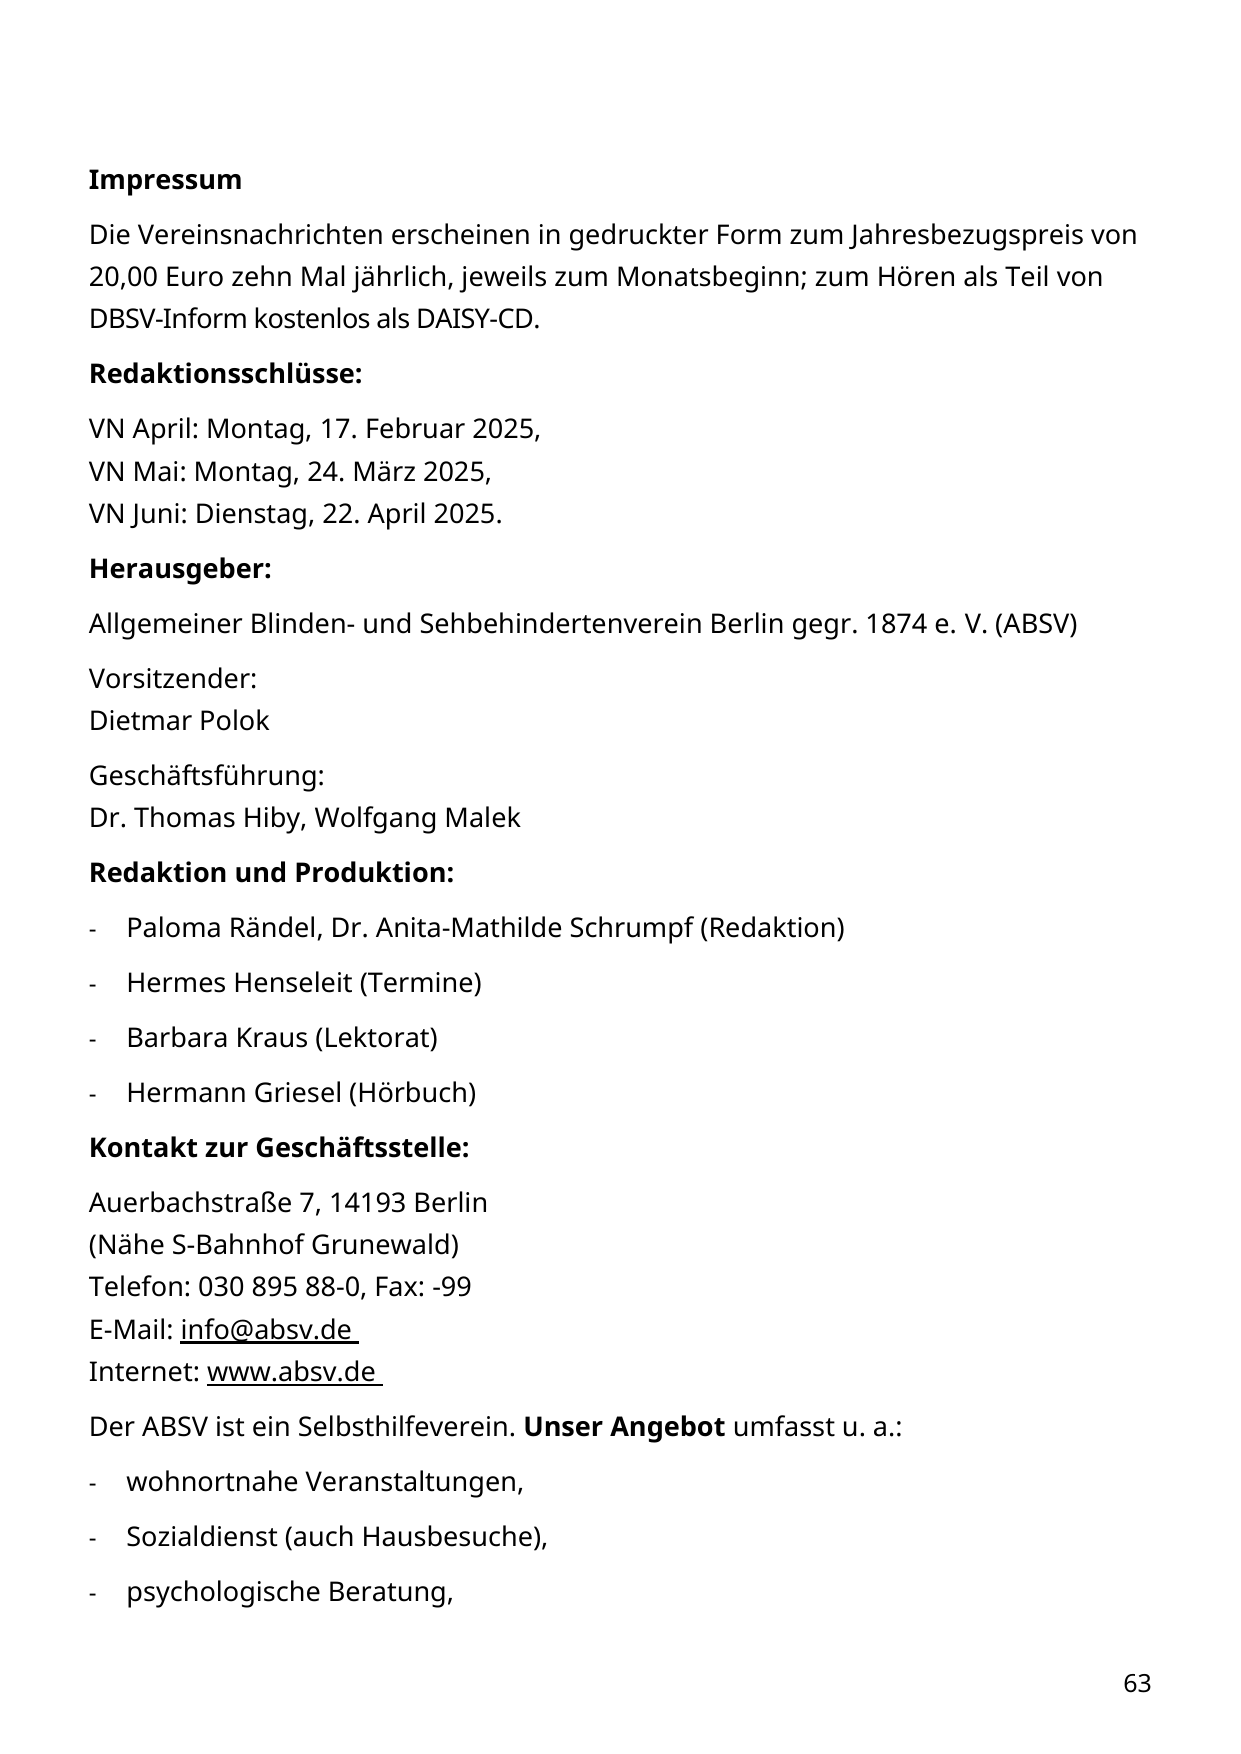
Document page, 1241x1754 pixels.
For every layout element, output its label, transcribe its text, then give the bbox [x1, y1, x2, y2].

text Geschäftsführung: Dr. Thomas Hiby, Wolfgang Malek [89, 756, 1152, 836]
list Paloma Rändel, Dr. Anita-Mathilde Schrumpf (Redaktion) [89, 909, 1152, 946]
list Hermann Griesel (Hörbuch) [89, 1073, 1152, 1110]
text Redaktion und Produktion: [89, 854, 1152, 891]
text Redaktionsschlüsse: [89, 355, 1152, 392]
subtitle Impressum [89, 160, 1152, 197]
text Kontakt zur Geschäftsstelle: [89, 1128, 1152, 1165]
text Allgemeiner Blinden- und Sehbehindertenverein Berlin gegr. 1874 e. V. (ABSV) [89, 604, 1152, 641]
text Auerbachstraße 7, 14193 Berlin (Nähe S-Bahnhof Grunewald) Telefon: 030 895 88-0, Fax: -99 E-Mail: info@absv.de Internet: www.absv.de [89, 1183, 1152, 1389]
list Barbara Kraus (Lektorat) [89, 1018, 1152, 1055]
text Der ABSV ist ein Selbsthilfeverein. Unser Angebot umfasst u. a.: [89, 1408, 1152, 1444]
list wohnortnahe Veranstaltungen, [89, 1462, 1152, 1499]
text Die Vereinsnachrichten erscheinen in gedruckter Form zum Jahresbezugspreis von 20,00 Euro zehn Mal jährlich, jeweils zum Monatsbeginn; zum Hören als Teil von DBSV-Inform kostenlos als DAISY-CD. [89, 215, 1152, 337]
text Vorsitzender: Dietmar Polok [89, 659, 1152, 738]
text VN April: Montag, 17. Februar 2025, VN Mai: Montag, 24. März 2025, VN Juni: Dienstag, 22. April 2025. [89, 410, 1152, 531]
list Hermes Henseleit (Termine) [89, 963, 1152, 1000]
list psychologische Beratung, [89, 1572, 1152, 1609]
text Herausgeber: [89, 549, 1152, 586]
list Sozialdienst (auch Hausbesuche), [89, 1517, 1152, 1554]
